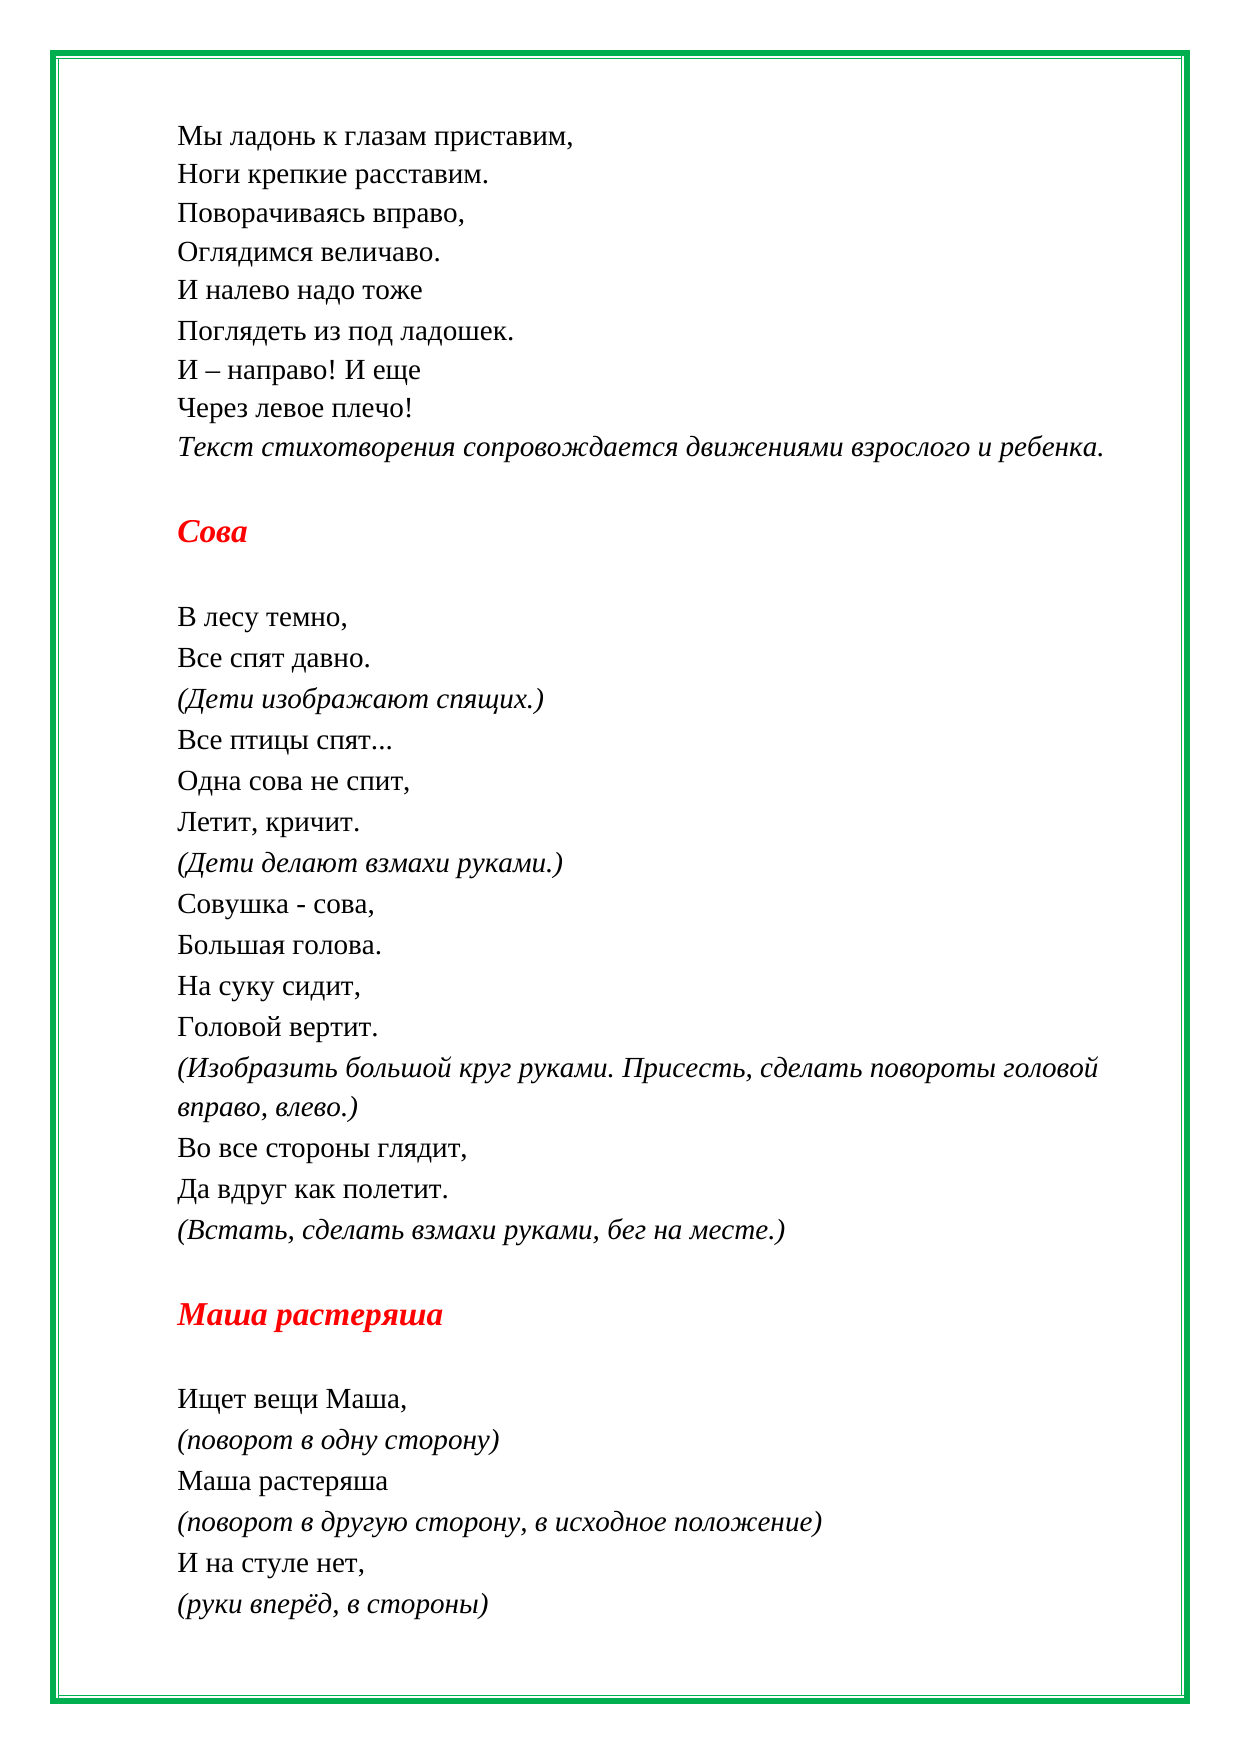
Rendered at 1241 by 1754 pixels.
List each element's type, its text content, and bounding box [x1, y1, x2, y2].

text Поглядеть из под ладошек. И – направо! И еще Через левое плечо! Текст стихотворения сопровождается движениями взрослого и ребенка. [177, 313, 1152, 462]
text В лесу темно, [177, 599, 1152, 632]
text (руки вперёд, в стороны) [177, 1587, 1152, 1620]
text На суку сидит, [177, 968, 1152, 1002]
text (Дети делают взмахи руками.) [177, 845, 1152, 878]
text Мы ладонь к глазам приставим, Ноги крепкие расставим. Поворачиваясь вправо, Оглядимся величаво. И налево надо тоже [177, 118, 1152, 306]
text И на стуле нет, [177, 1546, 1152, 1579]
text (поворот в одну сторону) [177, 1422, 1152, 1456]
text Маша растеряша [177, 1294, 1152, 1332]
text Все птицы спят... [177, 722, 1152, 755]
text Большая голова. [177, 927, 1152, 961]
text (Встать, сделать взмахи руками, бег на месте.) [177, 1212, 1152, 1245]
text Во все стороны глядит, [177, 1130, 1152, 1163]
text (поворот в другую сторону, в исходное положение) [177, 1504, 1152, 1538]
text Сова [177, 511, 1152, 549]
text Совушка - сова, [177, 886, 1152, 919]
text (Дети изображают спящих.) [177, 681, 1152, 714]
text Все спят давно. [177, 640, 1152, 673]
text Головой вертит. [177, 1009, 1152, 1043]
text Ищет вещи Маша, [177, 1381, 1152, 1415]
text Да вдруг как полетит. [177, 1171, 1152, 1204]
text Одна сова не спит, [177, 763, 1152, 796]
text (Изобразить большой круг руками. Присесть, сделать повороты головой вправо, влево.) [177, 1050, 1152, 1122]
text Маша растеряша [177, 1463, 1152, 1497]
text Летит, кричит. [177, 804, 1152, 837]
